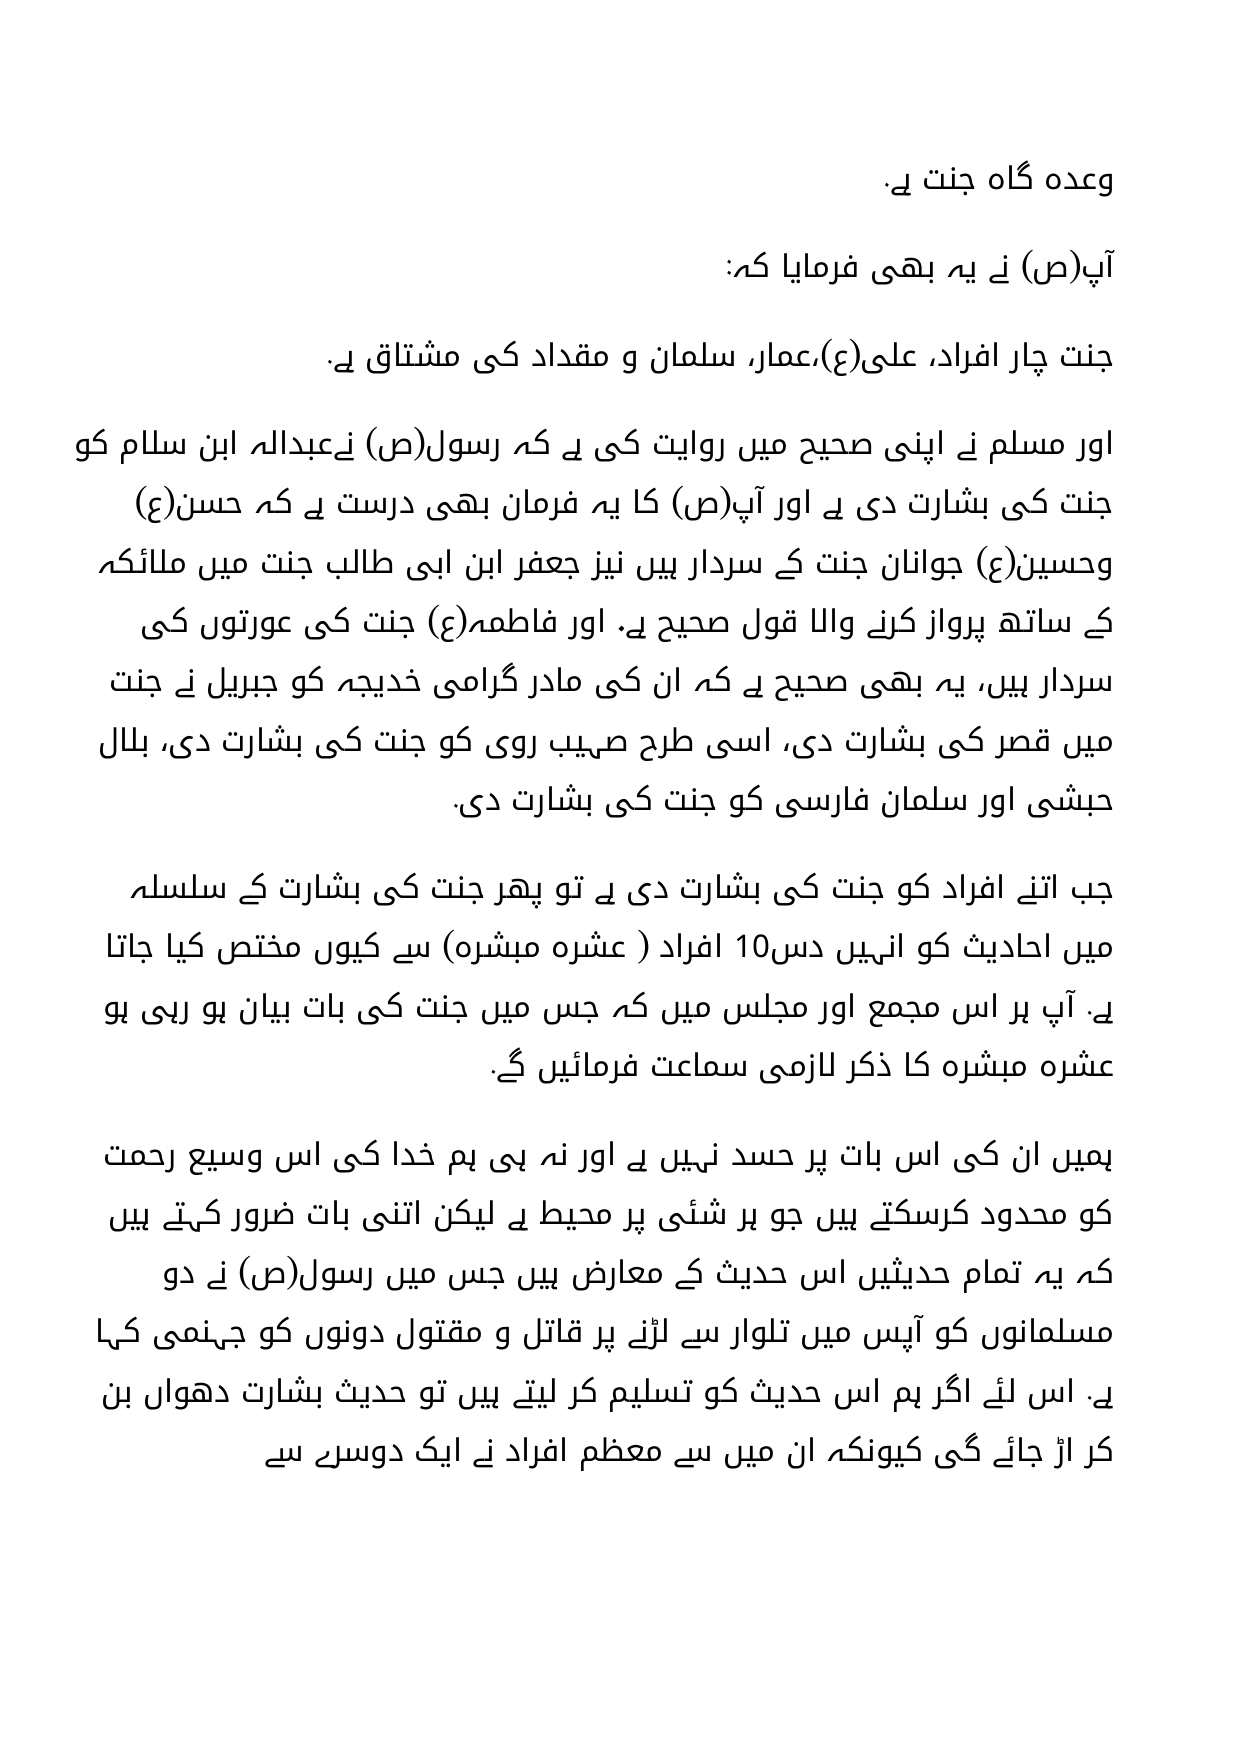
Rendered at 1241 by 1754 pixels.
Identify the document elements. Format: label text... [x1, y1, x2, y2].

text ہمیں ان کی اس بات پر حسد نہیں ہے اور نہ ہی ہم خدا کی اس وسیع رحمت کو محدود کرسکتے ہیں جو ہر شئی پر محیط ہے لیکن اتنی بات ضرور کہتے ہیں کہ یہ تمام حدیثیں اس حدیث کے معارض ہیں جس میں رسول(ص) نے دو مسلمانوں کو آپس میں تلوار سے لڑنے پر قاتل و مقتول دونوں کو جہنمی کہا ہے. اس لئے اگر ہم اس حدیث کو تسلیم کر لیتے ہیں تو حدیث بشارت دھواں بن کر اڑ جائے گی کیونکہ ان میں سے معظم افراد نے ایک دوسرے سے [72, 1125, 1114, 1480]
text وعدہ گاہ جنت ہے. [72, 149, 1114, 208]
text آپ(ص) نے یہ بھی فرمایا کہ: [72, 238, 1114, 297]
text جنت چار افراد، علی(ع)،عمار، سلمان و مقداد کی مشتاق ہے. [72, 326, 1114, 385]
text جب اتنے افراد کو جنت کی بشارت دی ہے تو پھر جنت کی بشارت کے سلسلہ میں احادیث کو انہیں دس10 افراد ( عشرہ مبشرہ) سے کیوں مختص کیا جاتا ہے. آپ ہر اس مجمع اور مجلس میں کہ جس میں جنت کی بات بیان ہو رہی ہو عشرہ مبشرہ کا ذکر لازمی سماعت فرمائیں گے. [72, 858, 1114, 1096]
text اور مسلم نے اپنی صحیح میں روایت کی ہے کہ رسول(ص) نےعبدالہ ابن سلام کو جنت کی بشارت دی ہے اور آپ(ص) کا یہ فرمان بھی درست ہے کہ حسن(ع) وحسین(ع) جوانان جنت کے سردار ہیں نیز جعفر ابن ابی طالب جنت میں ملائکہ کے ساتھ پرواز کرنے والا قول صحیح ہے. اور فاطمہ(ع) جنت کی عورتوں کی سردار ہیں، یہ بھی صحیح ہے کہ ان کی مادر گرامی خدیجہ کو جبریل نے جنت میں قصر کی بشارت دی، اسی طرح صہیب روی کو جنت کی بشارت دی، بلال حبشی اور سلمان فارسی کو جنت کی بشارت دی. [72, 414, 1114, 829]
